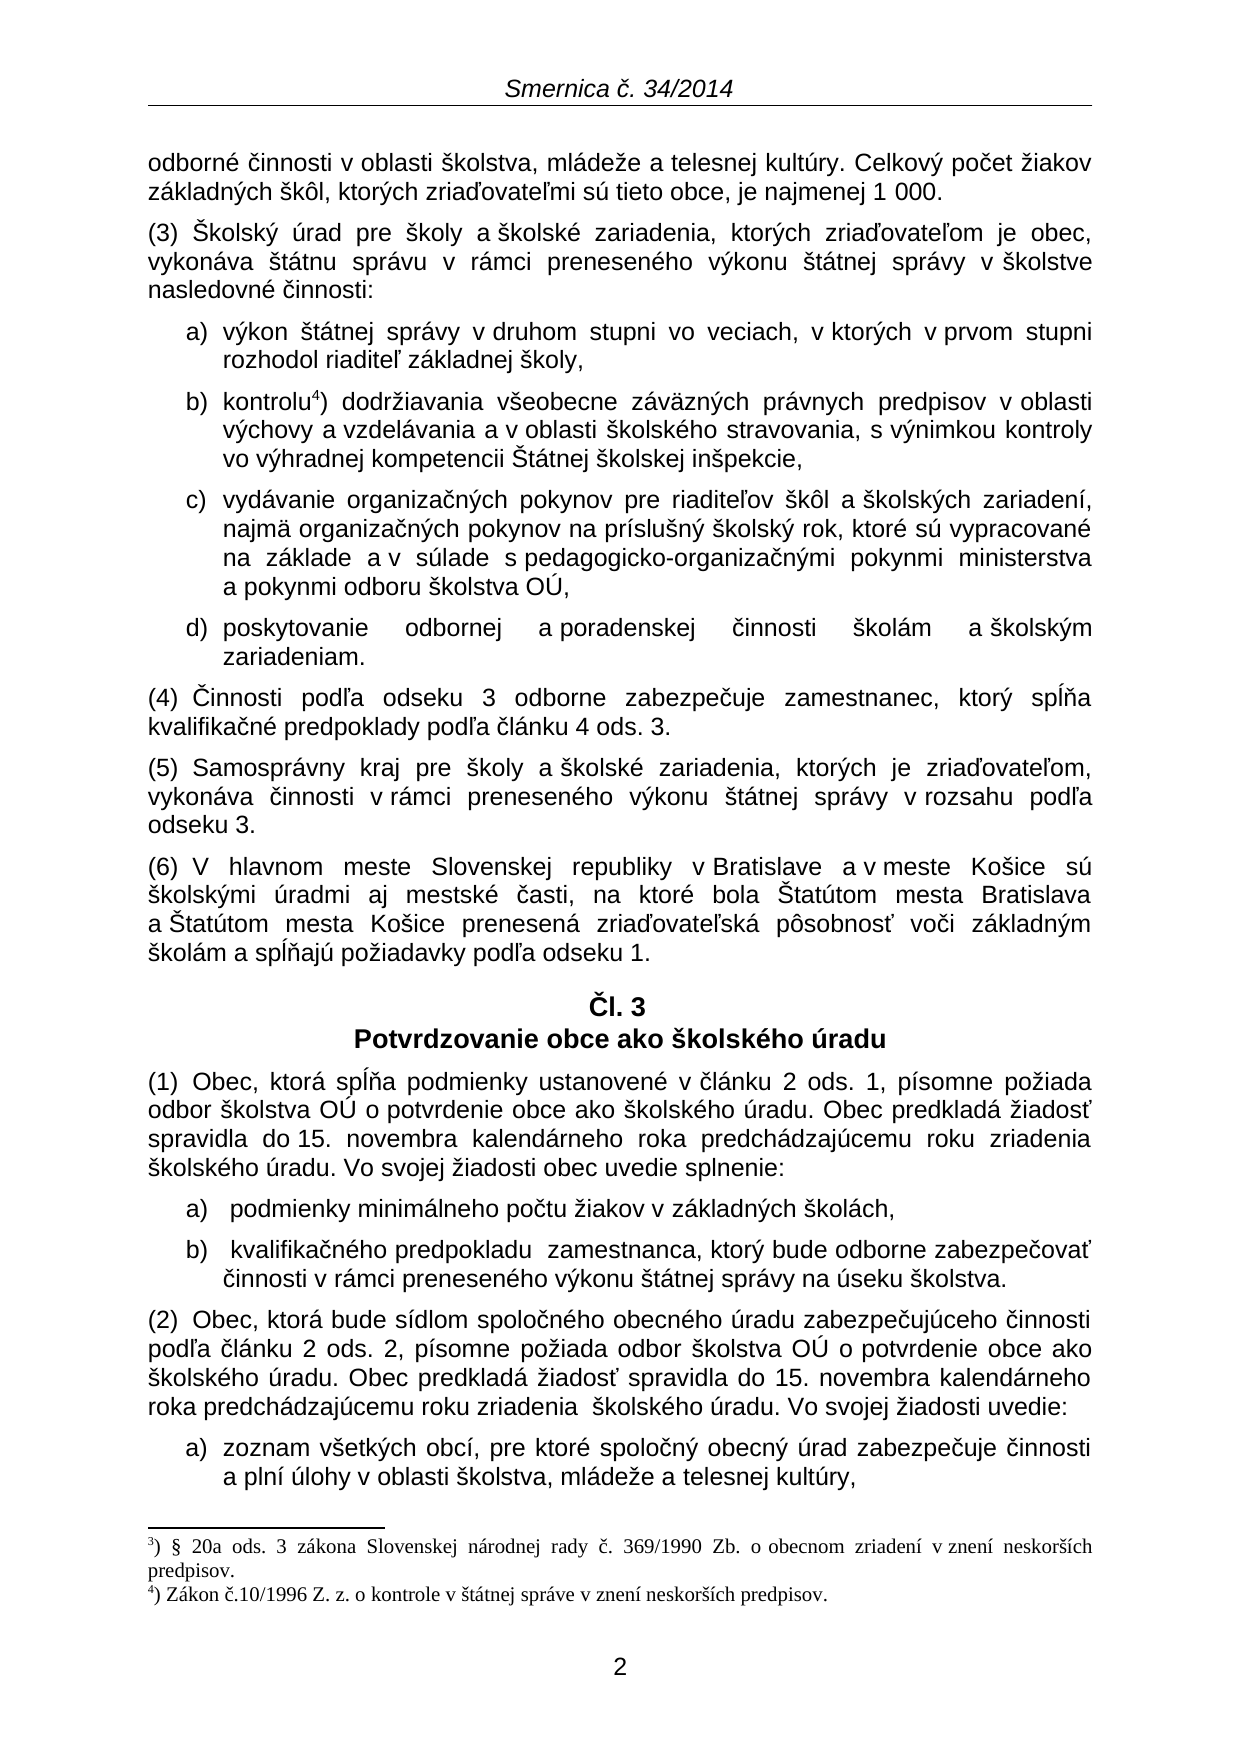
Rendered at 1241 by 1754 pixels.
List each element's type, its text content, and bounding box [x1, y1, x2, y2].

text Samosprávny kraj pre školy a školské zariadenia, ktorých je zriaďovateľom, vykonáva činnosti v rámci preneseného výkonu štátnej správy v rozsahu podľa odseku 3. [148, 753, 1092, 839]
list kvalifikačného predpokladu zamestnanca, ktorý bude odborne zabezpečovať činnosti v rámci preneseného výkonu štátnej správy na úseku školstva. [186, 1235, 1092, 1293]
subtitle Potvrdzovanie obce ako školského úradu [148, 991, 1092, 1054]
text V hlavnom meste Slovenskej republiky v Bratislave a v meste Košice sú školskými úradmi aj mestské časti, na ktoré bola Štatútom mesta Bratislava a Štatútom mesta Košice prenesená zriaďovateľská pôsobnosť voči základným školám a spĺňajú požiadavky podľa odseku 1. [148, 851, 1092, 966]
text Obec, ktorá spĺňa podmienky ustanovené v článku 2 ods. 1, písomne požiada odbor školstva OÚ o potvrdenie obce ako školského úradu. Obec predkladá žiadosť spravidla do 15. novembra kalendárneho roka predchádzajúcemu roku zriadenia školského úradu. Vo svojej žiadosti obec uvedie splnenie: [148, 1066, 1092, 1181]
list kontrolu) dodržiavania všeobecne záväzných právnych predpisov v oblasti výchovy a vzdelávania a v oblasti školského stravovania, s výnimkou kontroly vo výhradnej kompetencii Štátnej školskej inšpekcie, [186, 386, 1092, 473]
list poskytovanie odbornej a poradenskej činnosti školám a školským zariadeniam. [186, 613, 1092, 670]
text Školský úrad pre školy a školské zariadenia, ktorých zriaďovateľom je obec, vykonáva štátnu správu v rámci preneseného výkonu štátnej správy v školstve nasledovné činnosti: [148, 218, 1092, 304]
list podmienky minimálneho počtu žiakov v základných školách, [186, 1194, 1092, 1223]
text Obec, ktorá bude sídlom spoločného obecného úradu zabezpečujúceho činnosti podľa článku 2 ods. 2, písomne požiada odbor školstva OÚ o potvrdenie obce ako školského úradu. Obec predkladá žiadosť spravidla do 15. novembra kalendárneho roka predchádzajúcemu roku zriadenia školského úradu. Vo svojej žiadosti uvedie: [148, 1305, 1092, 1420]
list zoznam všetkých obcí, pre ktoré spoločný obecný úrad zabezpečuje činnosti a plní úlohy v oblasti školstva, mládeže a telesnej kultúry, [185, 1433, 1092, 1490]
list vydávanie organizačných pokynov pre riaditeľov škôl a školských zariadení, najmä organizačných pokynov na príslušný školský rok, ktoré sú vypracované na základe a v súlade s pedagogicko-organizačnými pokynmi ministerstva a pokynmi odboru školstva OÚ, [186, 485, 1092, 600]
list výkon štátnej správy v druhom stupni vo veciach, v ktorých v prvom stupni rozhodol riaditeľ základnej školy, [186, 316, 1092, 374]
text Činnosti podľa odseku 3 odborne zabezpečuje zamestnanec, ktorý spĺňa kvalifikačné predpoklady podľa článku 4 ods. 3. [148, 683, 1092, 740]
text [148, 148, 1092, 205]
